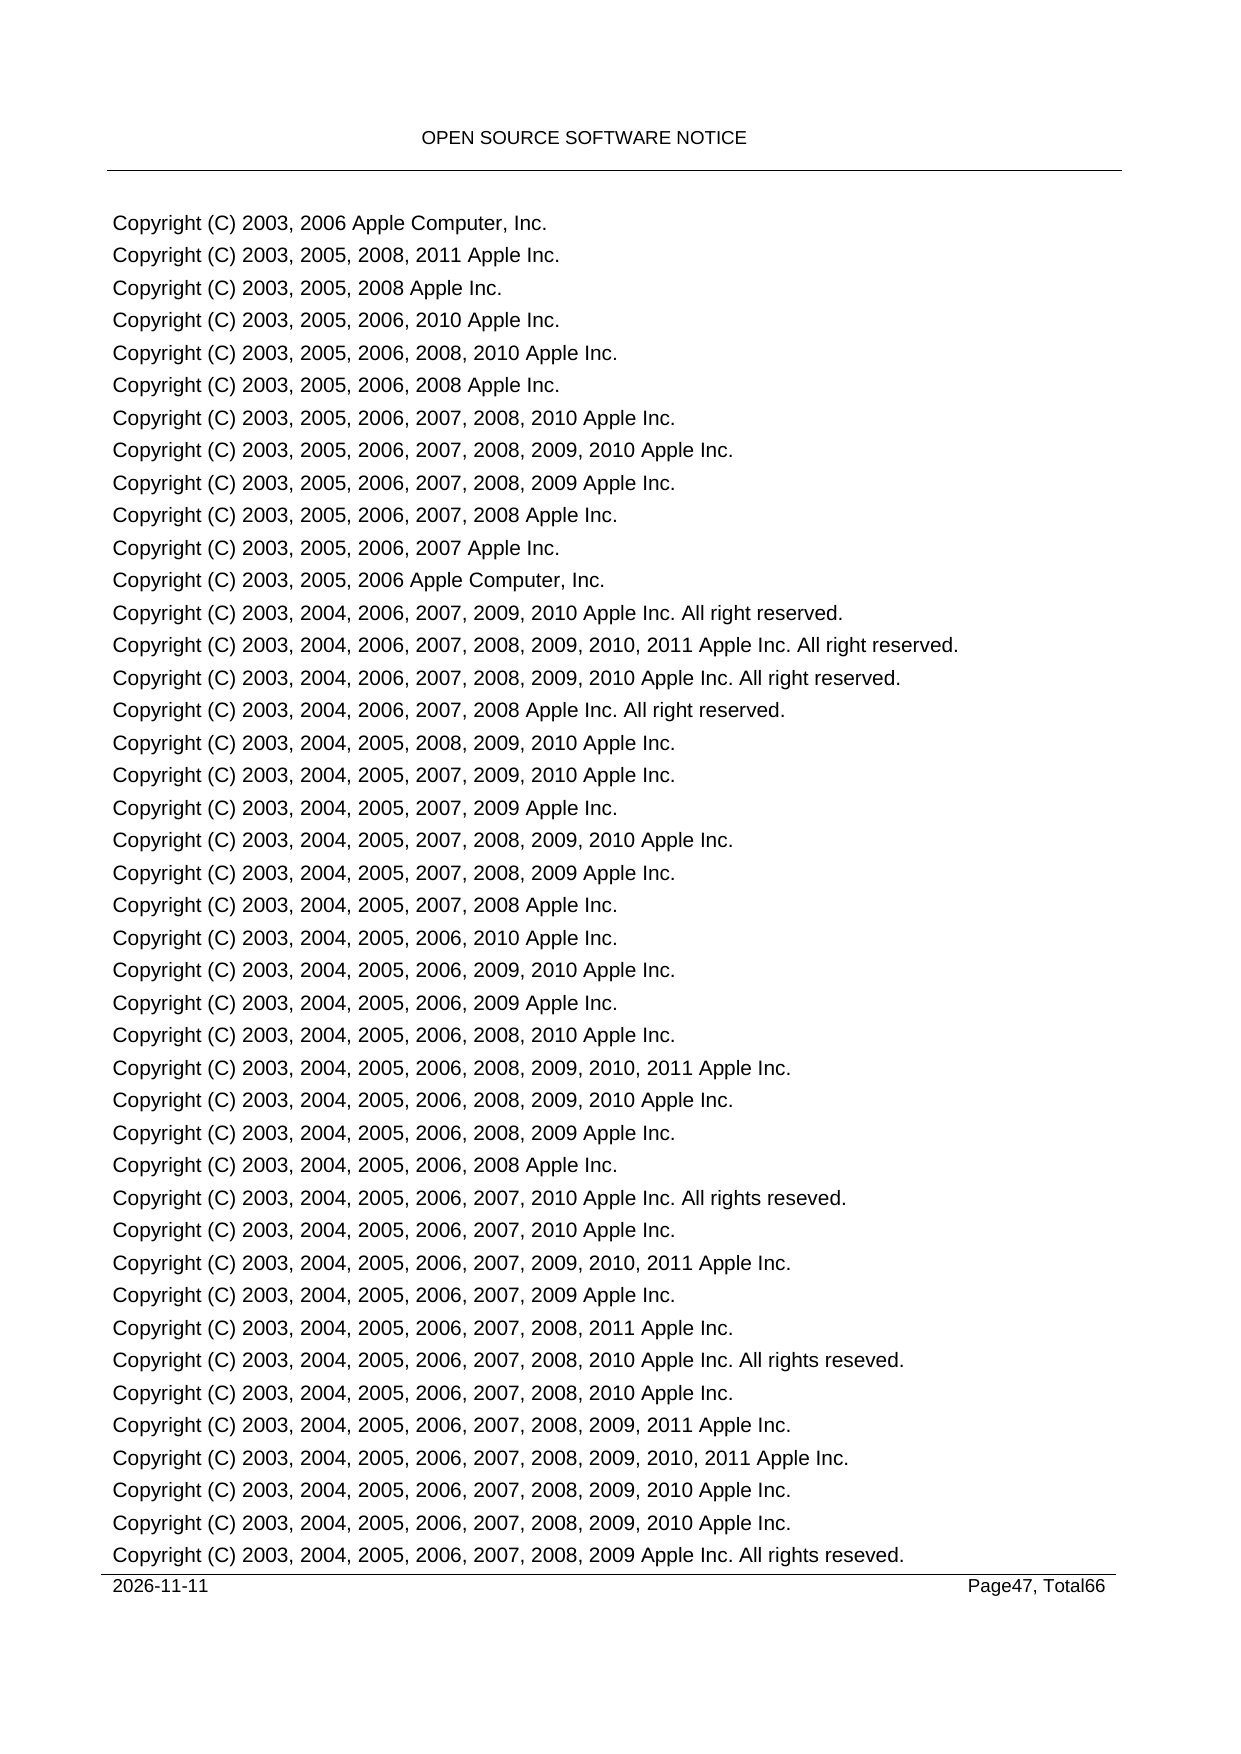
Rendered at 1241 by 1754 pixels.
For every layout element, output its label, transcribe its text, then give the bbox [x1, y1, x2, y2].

text Copyright (C) 2003, 2004, 2005, 2006, 2007, 2010 Apple Inc. [112, 1214, 1128, 1246]
text Copyright (C) 2003, 2004, 2005, 2006, 2007, 2008, 2009, 2011 Apple Inc. [112, 1409, 1128, 1441]
text Copyright (C) 2003, 2004, 2006, 2007, 2008, 2009, 2010, 2011 Apple Inc. All right reserved. [112, 629, 1128, 661]
text Copyright (C) 2003, 2004, 2005, 2007, 2009 Apple Inc. [112, 791, 1128, 824]
text Copyright (C) 2003, 2004, 2005, 2006, 2007, 2008, 2011 Apple Inc. [112, 1311, 1128, 1344]
text Copyright (C) 2003, 2005, 2006, 2007, 2008, 2009, 2010 Apple Inc. [112, 434, 1128, 466]
text Copyright (C) 2003, 2004, 2005, 2006, 2007, 2008, 2010 Apple Inc. All rights reseved. [112, 1344, 1128, 1376]
text Copyright (C) 2003, 2005, 2006, 2008, 2010 Apple Inc. [112, 336, 1128, 369]
text Copyright (C) 2003, 2005, 2008, 2011 Apple Inc. [112, 239, 1128, 271]
text Copyright (C) 2003, 2004, 2005, 2006, 2008, 2010 Apple Inc. [112, 1019, 1128, 1051]
text Copyright (C) 2003, 2004, 2005, 2007, 2009, 2010 Apple Inc. [112, 759, 1128, 791]
text Copyright (C) 2003, 2004, 2005, 2006, 2008, 2009, 2010, 2011 Apple Inc. [112, 1051, 1128, 1084]
text Copyright (C) 2003, 2004, 2005, 2008, 2009, 2010 Apple Inc. [112, 726, 1128, 759]
text Copyright (C) 2003, 2004, 2005, 2006, 2007, 2010 Apple Inc. All rights reseved. [112, 1181, 1128, 1214]
text Copyright (C) 2003, 2005, 2006 Apple Computer, Inc. [112, 564, 1128, 596]
text Copyright (C) 2003, 2004, 2005, 2007, 2008, 2009, 2010 Apple Inc. [112, 824, 1128, 856]
text Copyright (C) 2003, 2004, 2005, 2006, 2007, 2008, 2010 Apple Inc. [112, 1376, 1128, 1409]
text Copyright (C) 2003, 2004, 2005, 2006, 2007, 2008, 2009, 2010 Apple Inc. [112, 1474, 1128, 1506]
text Copyright (C) 2003, 2004, 2005, 2007, 2008, 2009 Apple Inc. [112, 856, 1128, 889]
text Copyright (C) 2003, 2005, 2006, 2007, 2008 Apple Inc. [112, 499, 1128, 531]
text Copyright (C) 2003, 2004, 2005, 2006, 2007, 2008, 2009, 2010 Apple Inc. [112, 1506, 1128, 1539]
text Copyright (C) 2003, 2005, 2008 Apple Inc. [112, 271, 1128, 304]
text Copyright (C) 2003, 2005, 2006, 2007, 2008, 2009 Apple Inc. [112, 466, 1128, 499]
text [112, 206, 1128, 239]
text Copyright (C) 2003, 2004, 2005, 2007, 2008 Apple Inc. [112, 889, 1128, 921]
text Copyright (C) 2003, 2004, 2005, 2006, 2008, 2009, 2010 Apple Inc. [112, 1084, 1128, 1116]
text Copyright (C) 2003, 2004, 2005, 2006, 2009 Apple Inc. [112, 986, 1128, 1019]
text Copyright (C) 2003, 2004, 2005, 2006, 2008 Apple Inc. [112, 1149, 1128, 1181]
text Copyright (C) 2003, 2004, 2005, 2006, 2009, 2010 Apple Inc. [112, 954, 1128, 986]
text Copyright (C) 2003, 2005, 2006, 2007, 2008, 2010 Apple Inc. [112, 401, 1128, 434]
text Copyright (C) 2003, 2005, 2006, 2007 Apple Inc. [112, 531, 1128, 564]
text Copyright (C) 2003, 2005, 2006, 2010 Apple Inc. [112, 304, 1128, 336]
text Copyright (C) 2003, 2004, 2005, 2006, 2010 Apple Inc. [112, 921, 1128, 954]
text Copyright (C) 2003, 2004, 2005, 2006, 2008, 2009 Apple Inc. [112, 1116, 1128, 1149]
text Copyright (C) 2003, 2004, 2005, 2006, 2007, 2009, 2010, 2011 Apple Inc. [112, 1246, 1128, 1279]
text Copyright (C) 2003, 2004, 2006, 2007, 2009, 2010 Apple Inc. All right reserved. [112, 596, 1128, 629]
text Copyright (C) 2003, 2004, 2005, 2006, 2007, 2008, 2009, 2010, 2011 Apple Inc. [112, 1441, 1128, 1474]
text Copyright (C) 2003, 2004, 2006, 2007, 2008, 2009, 2010 Apple Inc. All right reserved. [112, 661, 1128, 694]
text Copyright (C) 2003, 2004, 2006, 2007, 2008 Apple Inc. All right reserved. [112, 694, 1128, 726]
text Copyright (C) 2003, 2004, 2005, 2006, 2007, 2009 Apple Inc. [112, 1279, 1128, 1311]
text Copyright (C) 2003, 2004, 2005, 2006, 2007, 2008, 2009 Apple Inc. All rights reseved. [112, 1539, 1128, 1571]
text Copyright (C) 2003, 2005, 2006, 2008 Apple Inc. [112, 369, 1128, 401]
